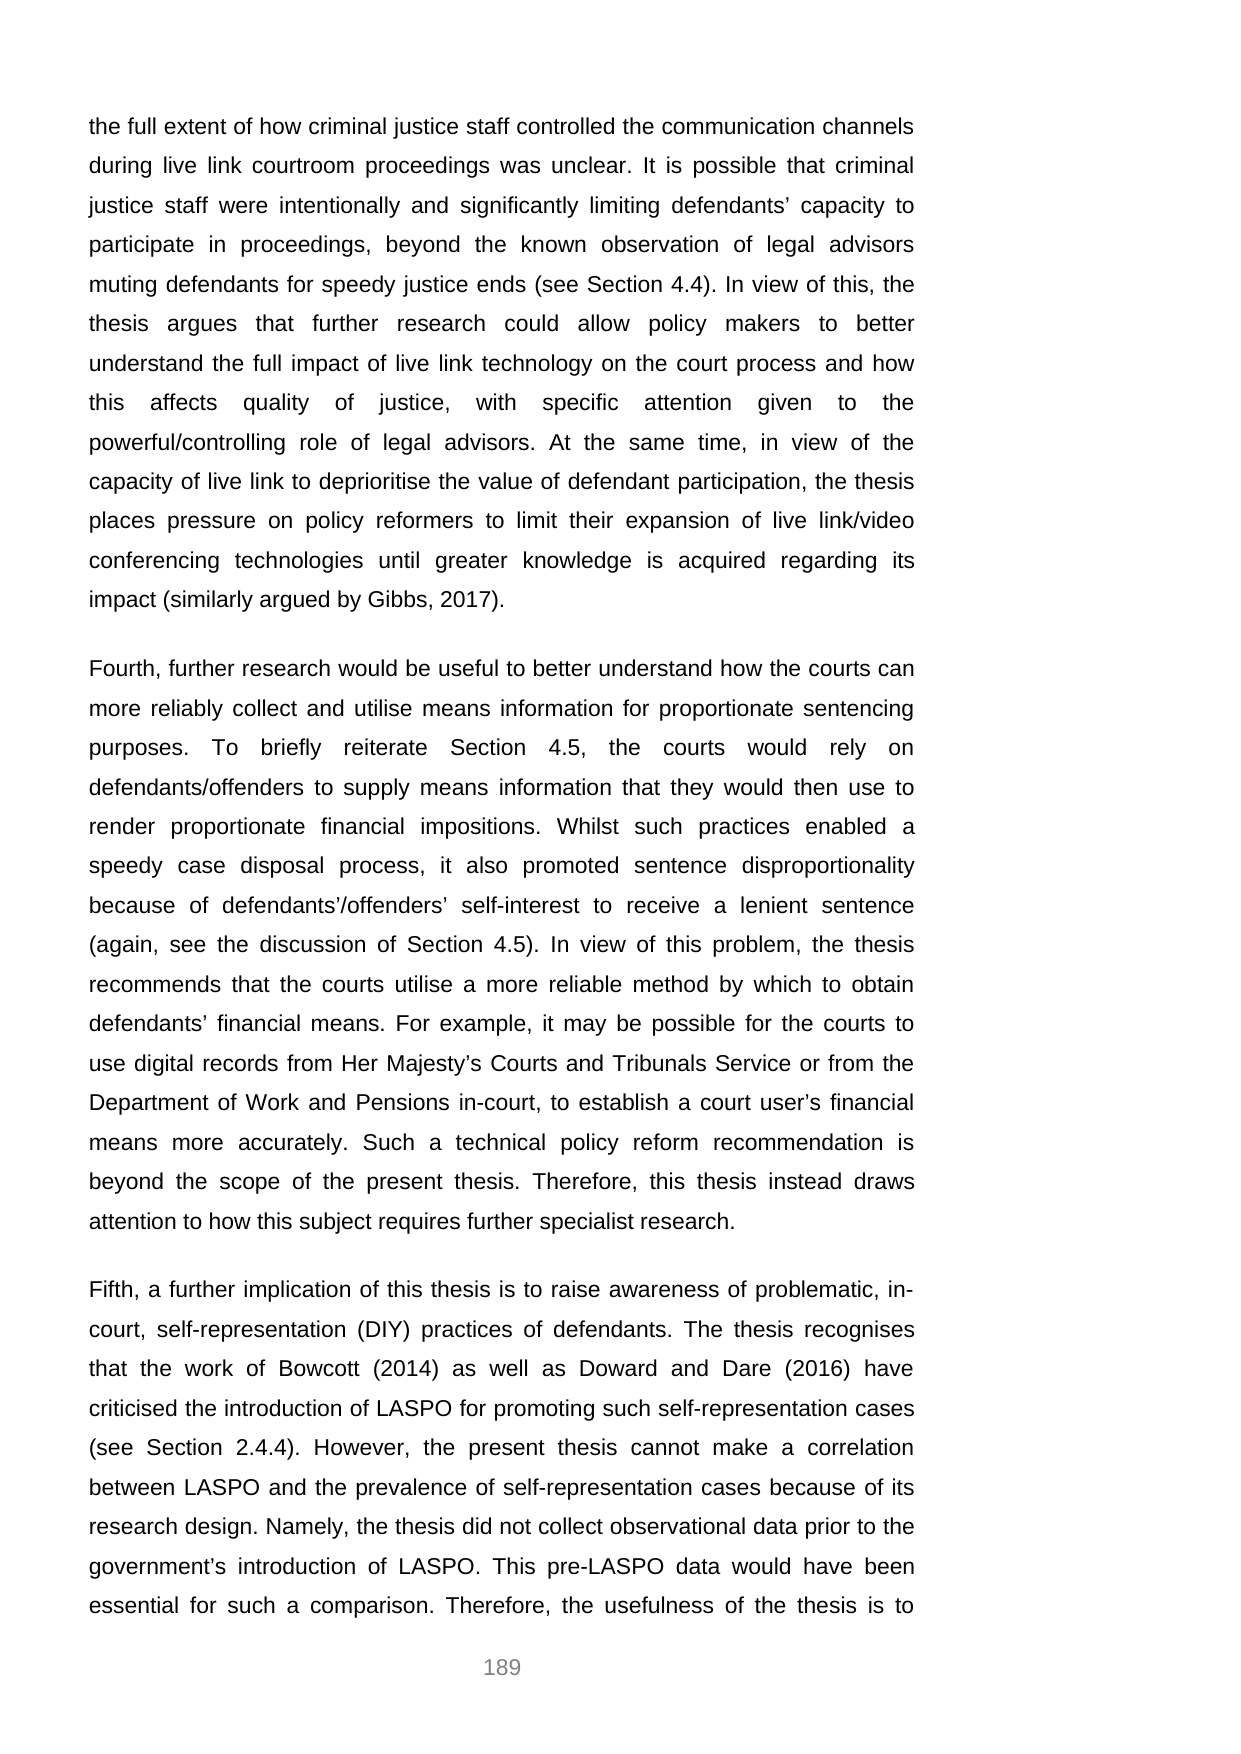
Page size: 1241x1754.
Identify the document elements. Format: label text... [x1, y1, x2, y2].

text Fourth, further research would be useful to better understand how the courts can more reliably collect and utilise means information for proportionate sentencing purposes. To briefly reiterate Section 4.5, the courts would rely on defendants/offenders to supply means information that they would then use to render proportionate financial impositions. Whilst such practices enabled a speedy case disposal process, it also promoted sentence disproportionality because of defendants’/offenders’ self-interest to receive a lenient sentence (again, see the discussion of Section 4.5). In view of this problem, the thesis recommends that the courts utilise a more reliable method by which to obtain defendants’ financial means. For example, it may be possible for the courts to use digital records from Her Majesty’s Courts and Tribunals Service or from the Department of Work and Pensions in-court, to establish a court user’s financial means more accurately. Such a technical policy reform recommendation is beyond the scope of the present thesis. Therefore, this thesis instead draws attention to how this subject requires further specialist research. [89, 655, 915, 1234]
